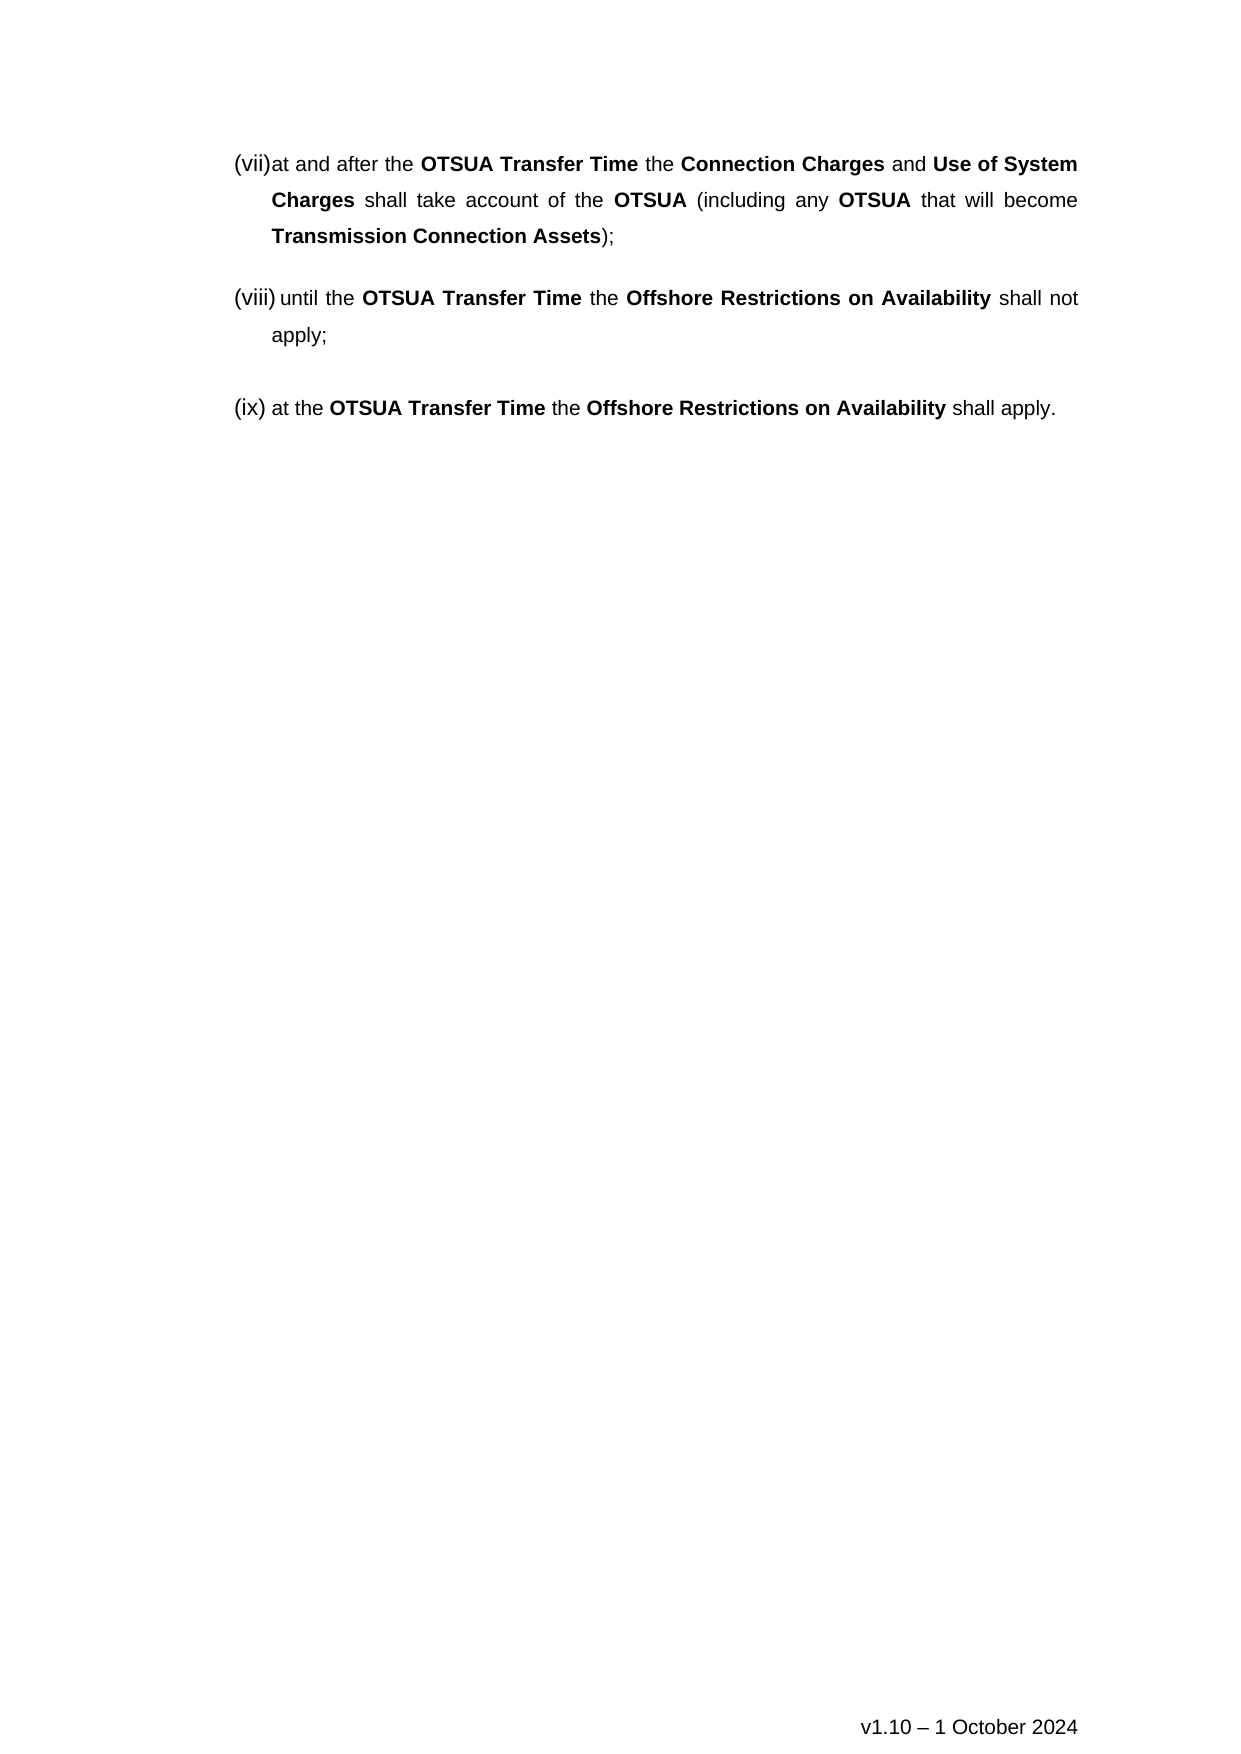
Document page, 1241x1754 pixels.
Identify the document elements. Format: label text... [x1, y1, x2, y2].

list at the OTSUA Transfer Time the Offshore Restrictions on Availability shall apply. [234, 394, 1078, 421]
list until the OTSUA Transfer Time the Offshore Restrictions on Availability shall not apply; [234, 284, 1078, 346]
list at and after the OTSUA Transfer Time the Connection Charges and Use of System Charges shall take account of the OTSUA (including any OTSUA that will become Transmission Connection Assets); [234, 150, 1078, 248]
